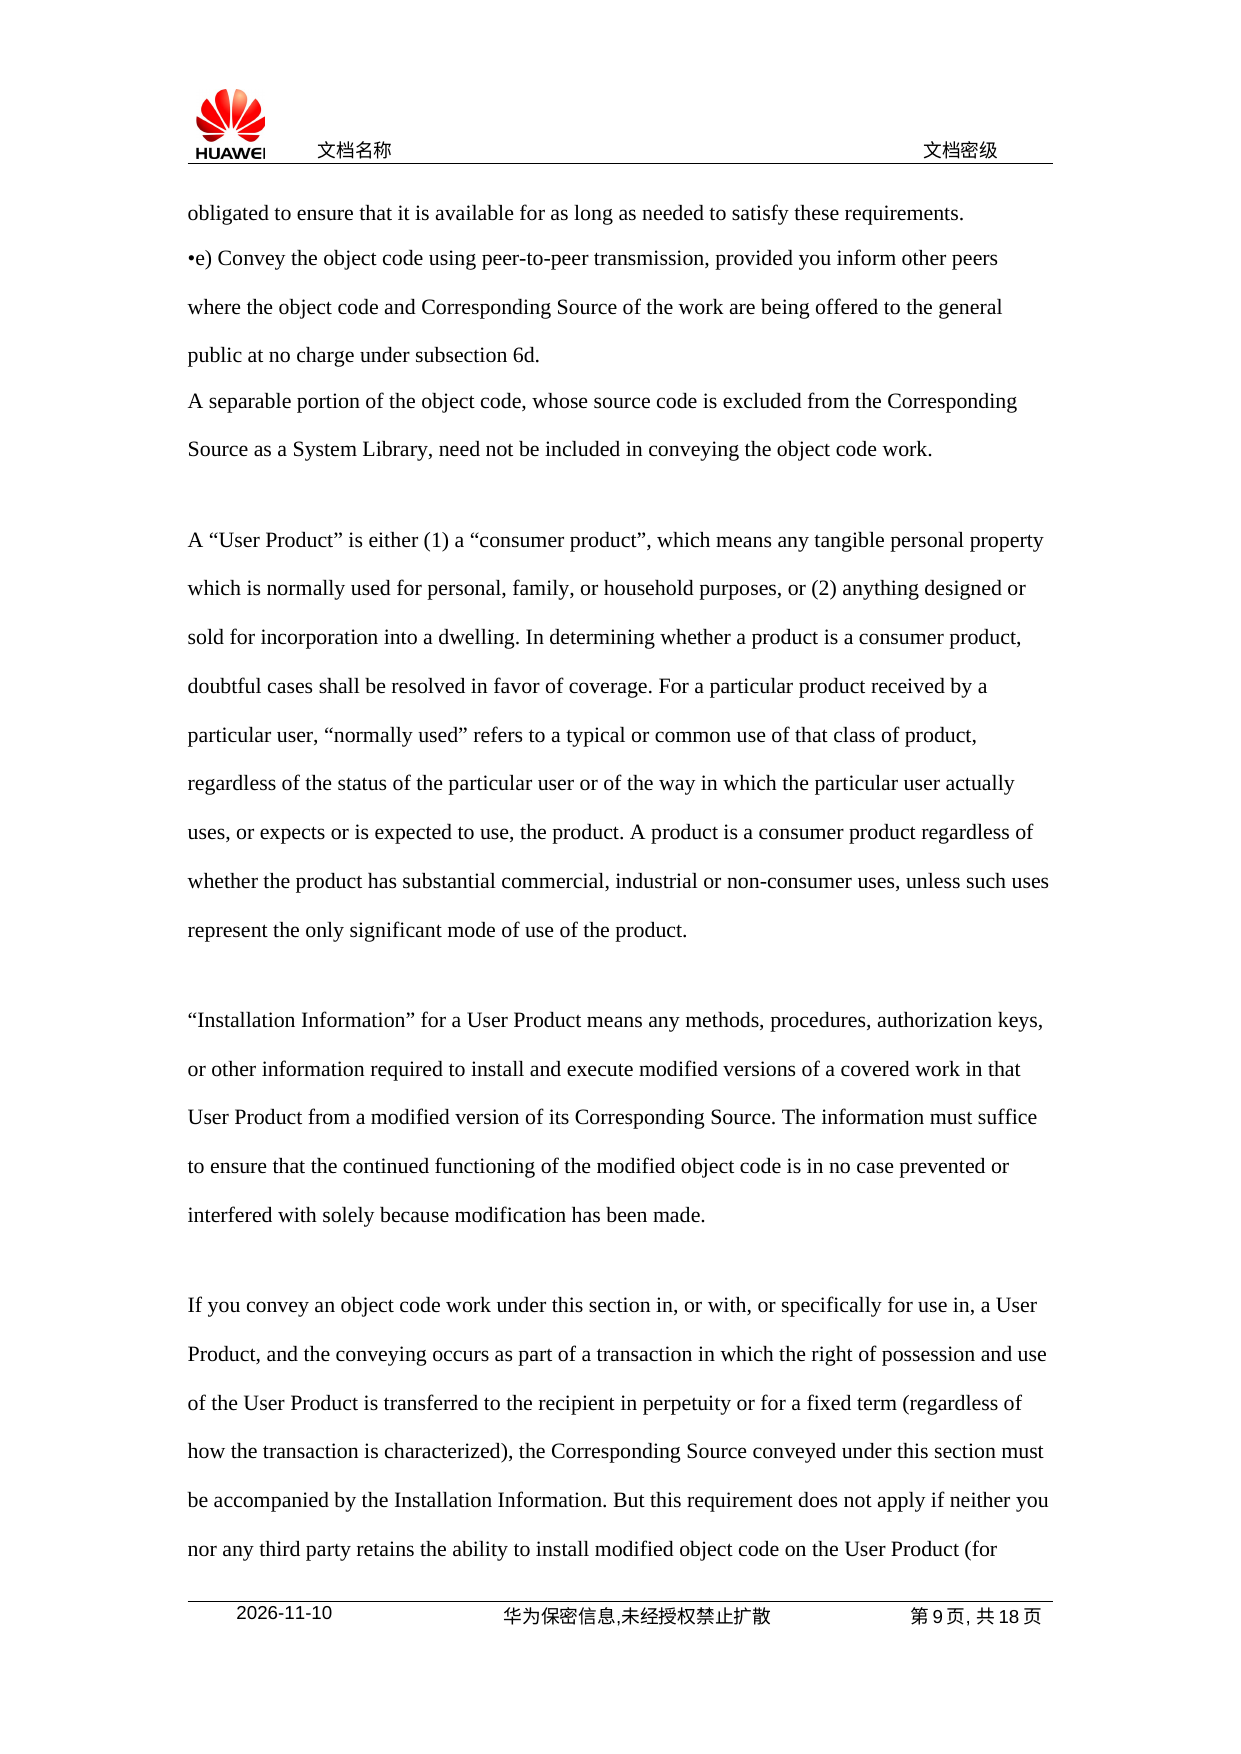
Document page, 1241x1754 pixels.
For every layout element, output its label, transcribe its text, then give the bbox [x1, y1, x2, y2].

text A separable portion of the object code, whose source code is excluded from the Corresponding Source as a System Library, need not be included in conveying the object code work. [187, 384, 1053, 465]
text •e) Convey the object code using peer-to-peer transmission, provided you inform other peers where the object code and Corresponding Source of the work are being offered to the general public at no charge under subsection 6d. [187, 241, 1053, 371]
text A “User Product” is either (1) a “consumer product”, which means any tangible personal property which is normally used for personal, family, or household purposes, or (2) anything designed or sold for incorporation into a dwelling. In determining whether a product is a consumer product, doubtful cases shall be resolved in favor of coverage. For a particular product received by a particular user, “normally used” refers to a typical or common use of that class of product, regardless of the status of the particular user or of the way in which the particular user actually uses, or expects or is expected to use, the product. A product is a consumer product regardless of whether the product has substantial commercial, industrial or non-consumer uses, unless such uses represent the only significant mode of use of the product. [187, 523, 1053, 945]
picture [196, 89, 265, 159]
text “Installation Information” for a User Product means any methods, procedures, authorization keys, or other information required to install and execute modified versions of a covered work in that User Product from a modified version of its Corresponding Source. The information must suffice to ensure that the continued functioning of the modified object code is in no case prevented or interfered with solely because modification has been made. [187, 1003, 1053, 1231]
